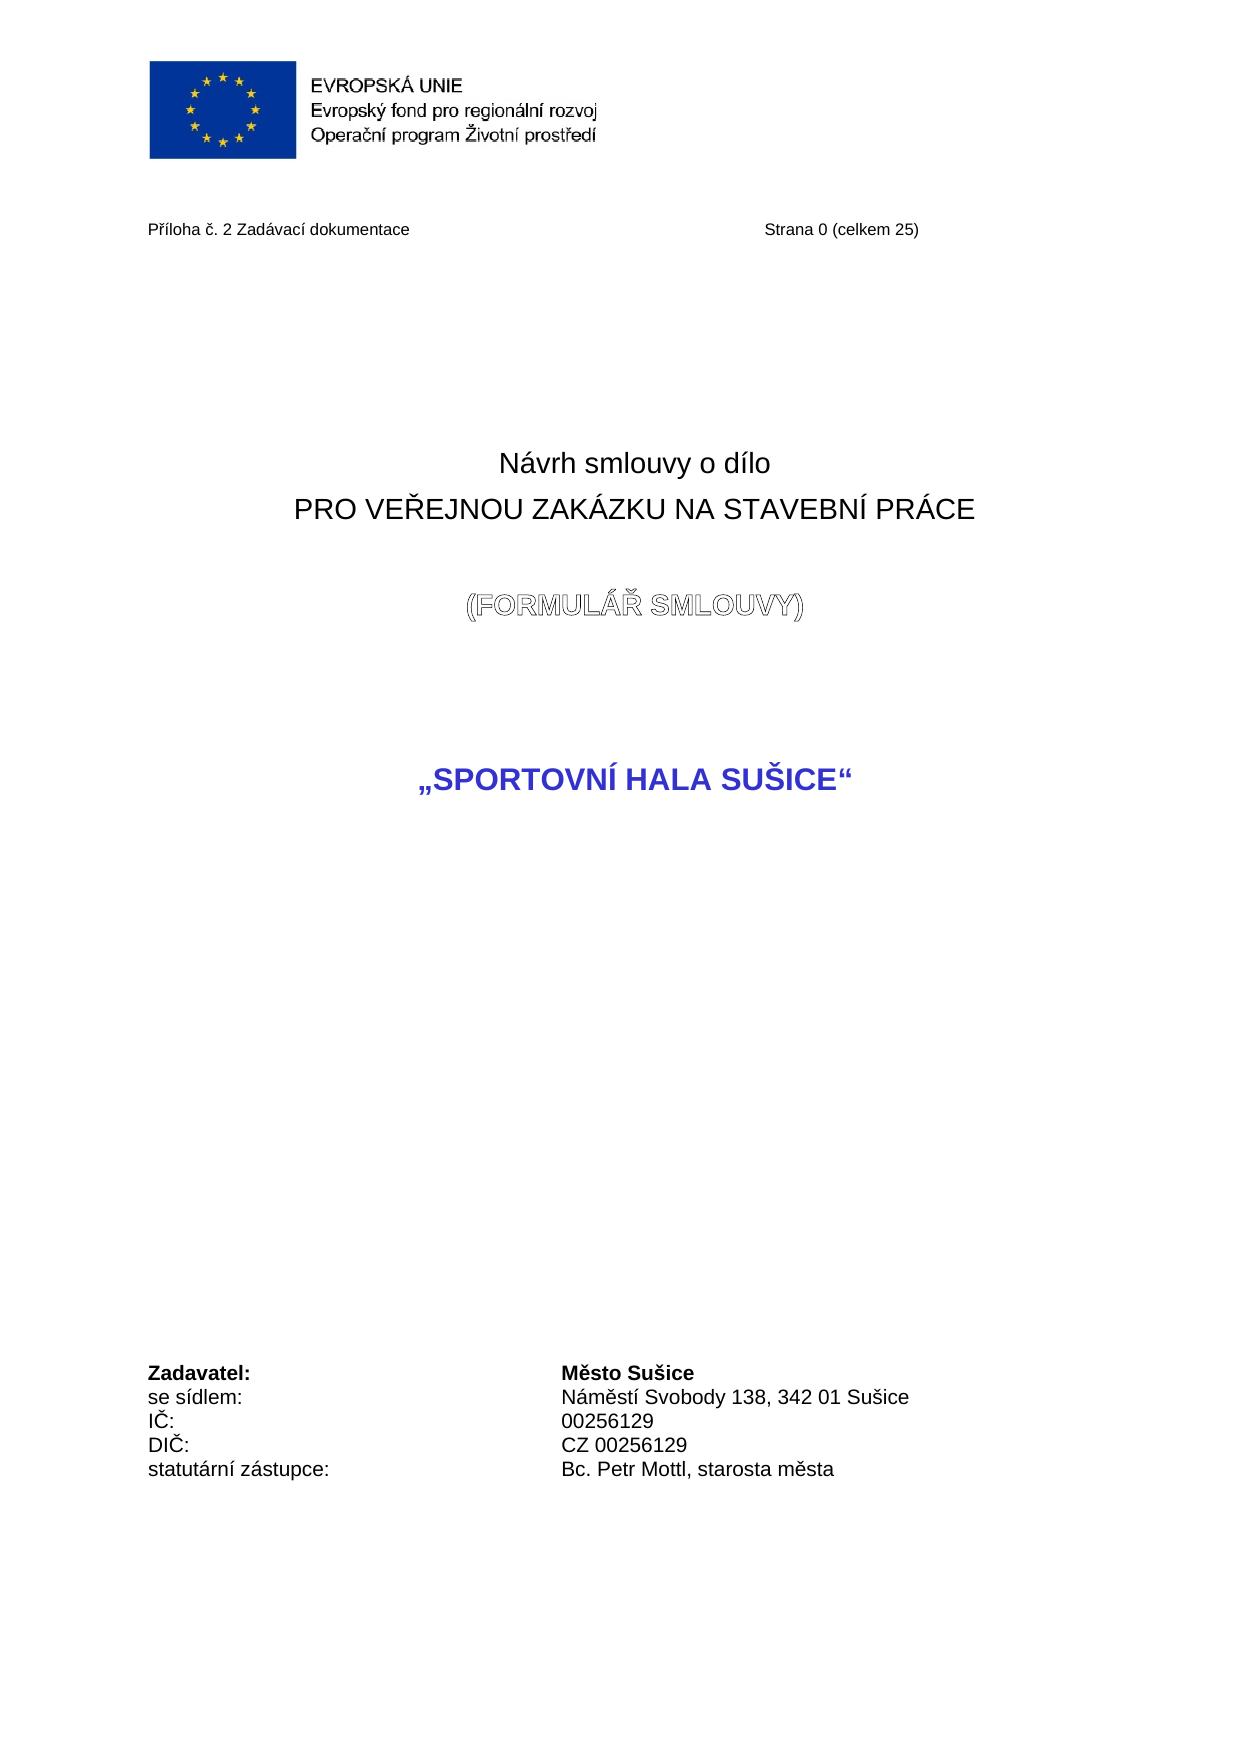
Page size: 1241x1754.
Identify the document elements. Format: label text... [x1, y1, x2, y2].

list statutární zástupce: Bc. Petr Mottl, starosta města [148, 1457, 1122, 1481]
list se sídlem: Náměstí Svobody 138, 342 01 Sušice [148, 1385, 1122, 1409]
list IČ: 00256129 [148, 1409, 1122, 1433]
picture [147, 59, 609, 162]
text Návrh smlouvy o dílo [148, 446, 1122, 479]
text „sportovní hala sušice“ [148, 761, 1122, 797]
list Zadavatel: Město Sušice [148, 1361, 1122, 1385]
list DIČ: CZ 00256129 [148, 1433, 1122, 1457]
text (FORMULÁŘ SMLOUVY) [148, 588, 1122, 621]
text PRO VEŘEJNOU ZAKÁZKU NA STAVEBNÍ PRÁCE [148, 492, 1122, 525]
